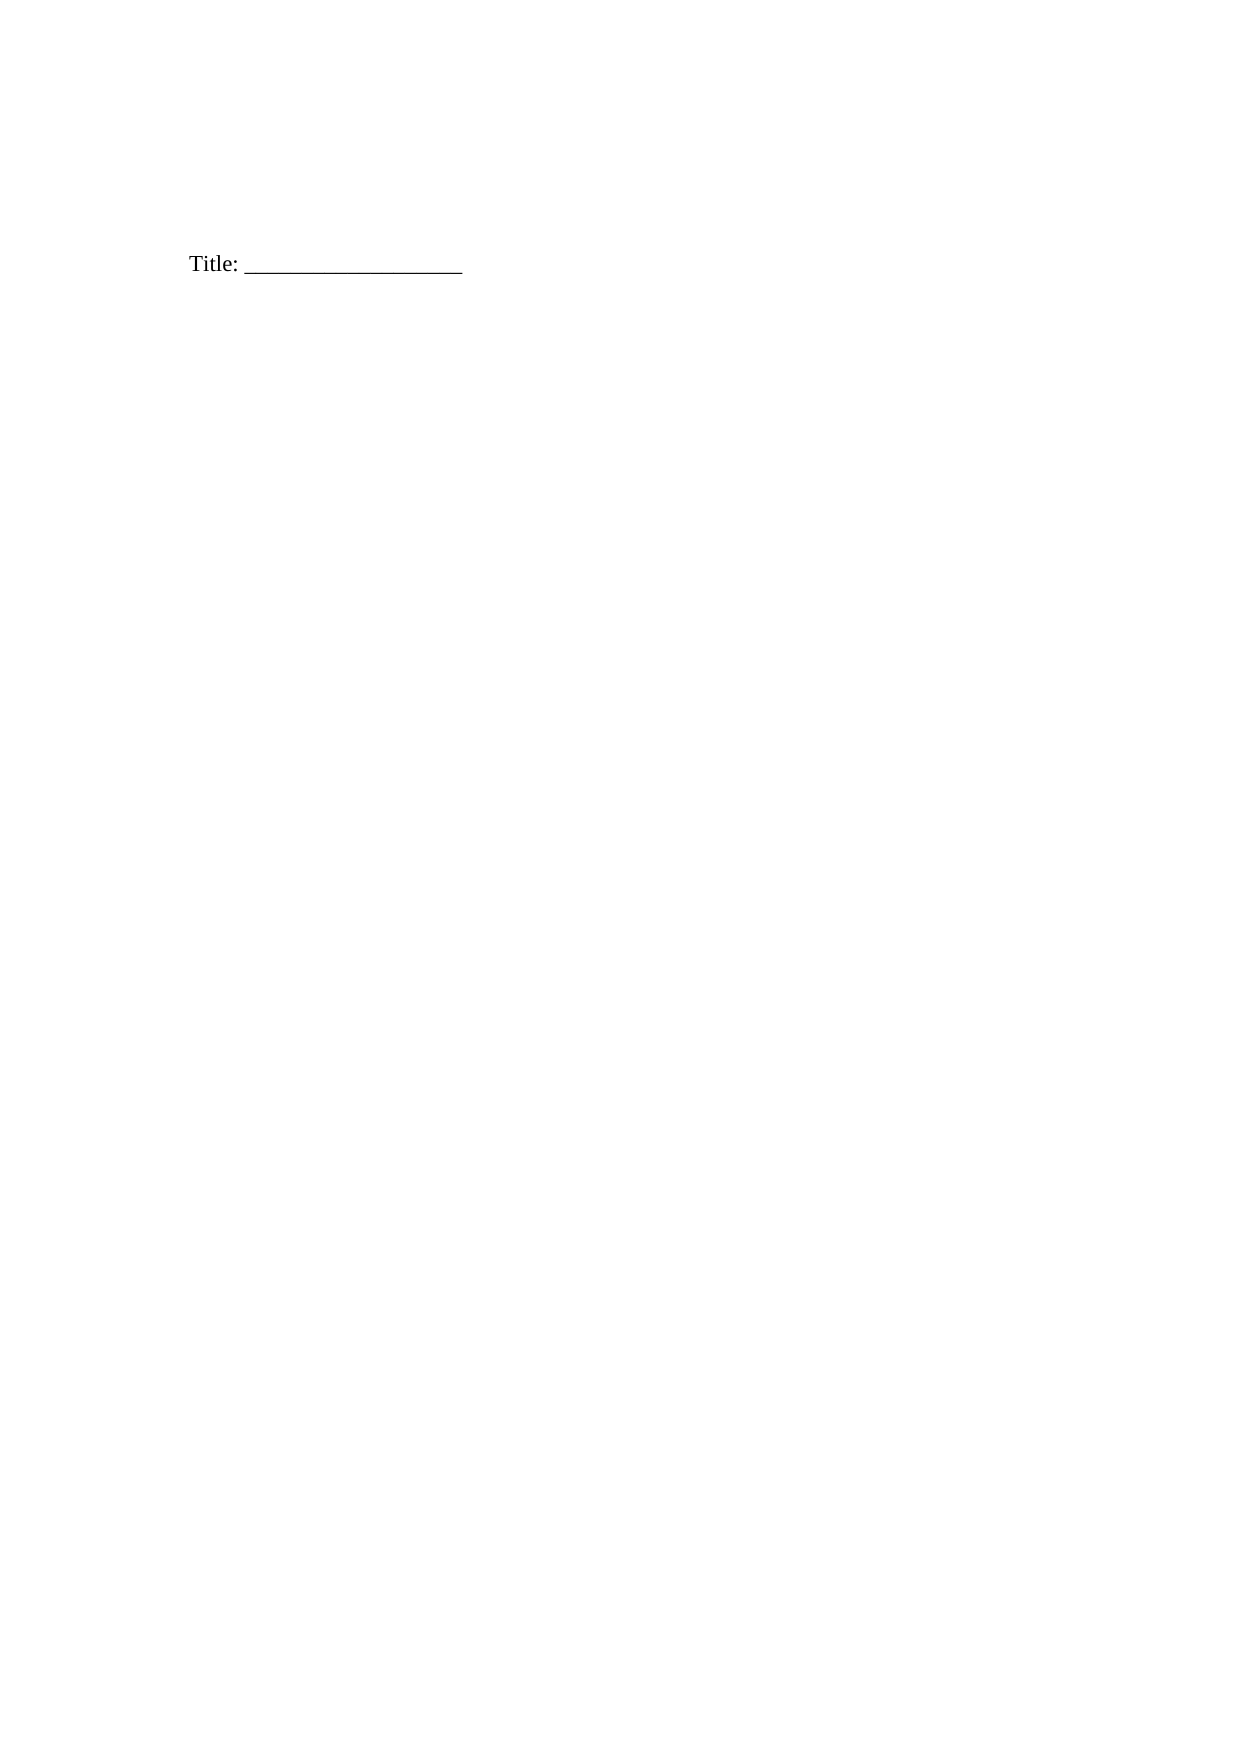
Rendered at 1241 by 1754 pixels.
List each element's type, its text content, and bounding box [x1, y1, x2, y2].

text Title: ___________________ [189, 241, 1051, 279]
